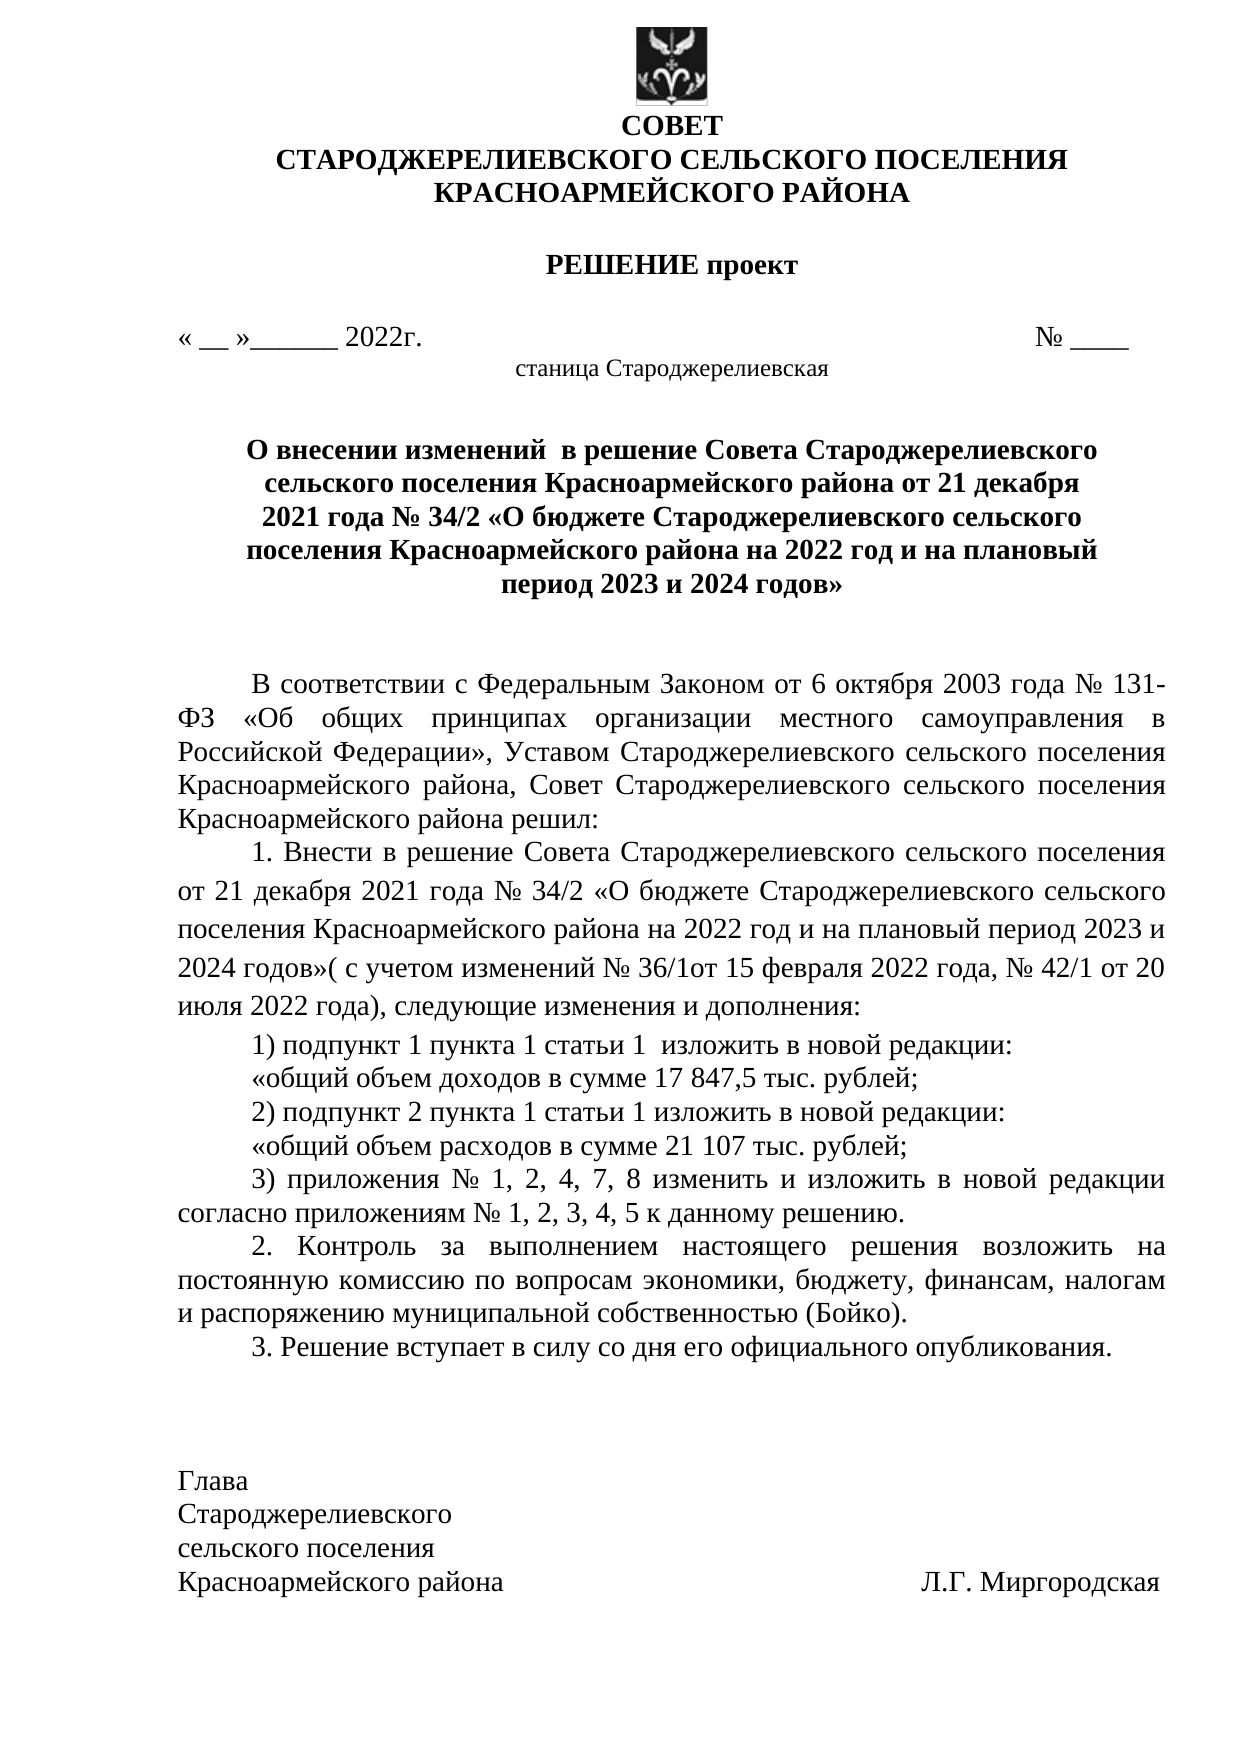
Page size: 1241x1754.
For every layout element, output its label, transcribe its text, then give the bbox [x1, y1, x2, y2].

text О внесении изменений в решение Совета Староджерелиевского сельского поселения Красноармейского района от 21 декабря 2021 года № 34/2 «О бюджете Староджерелиевского сельского поселения Красноармейского района на 2022 год и на плановый период 2023 и 2024 годов» [236, 432, 1108, 599]
text « __ »______ 2022г. № ____ [177, 319, 1167, 353]
text 2) подпункт 2 пункта 1 статьи 1 изложить в новой редакции: [177, 1094, 1167, 1128]
text СТАРОДЖЕРЕЛИЕВСКОГО СЕЛЬСКОГО ПОСЕЛЕНИЯ [177, 142, 1167, 175]
text 1. Внести в решение Совета Староджерелиевского сельского поселения от 21 декабря 2021 года № 34/2 «О бюджете Староджерелиевского сельского поселения Красноармейского района на 2022 год и на плановый период 2023 и 2024 годов»( с учетом изменений № 36/1от 15 февраля 2022 года, № 42/1 от 20 июля 2022 года), следующие изменения и дополнения: [177, 834, 1167, 1022]
text 3. Решение вступает в силу со дня его официального опубликования. [177, 1329, 1167, 1362]
text сельского поселения [177, 1530, 1167, 1564]
picture [635, 27, 709, 109]
text 2. Контроль за выполнением настоящего решения возложить на постоянную комиссию по вопросам экономики, бюджету, финансам, налогам и распоряжению муниципальной собственностью (Бойко). [177, 1228, 1167, 1329]
text станица Староджерелиевская [177, 353, 1167, 381]
text Глава [177, 1463, 1167, 1497]
text «общий объем расходов в сумме 21 107 тыс. рублей; [177, 1128, 1167, 1161]
text КРАСНОАРМЕЙСКОГО РАЙОНА [177, 175, 1167, 209]
text 1) подпункт 1 пункта 1 статьи 1 изложить в новой редакции: [177, 1027, 1167, 1061]
text Староджерелиевского [177, 1497, 1167, 1530]
text СОВЕТ [177, 108, 1167, 142]
text 3) приложения № 1, 2, 4, 7, 8 изменить и изложить в новой редакции согласно приложениям № 1, 2, 3, 4, 5 к данному решению. [177, 1161, 1167, 1228]
text В соответствии с Федеральным Законом от 6 октября 2003 года № 131-ФЗ «Об общих принципах организации местного самоуправления в Российской Федерации», Уставом Староджерелиевского сельского поселения Красноармейского района, Совет Староджерелиевского сельского поселения Красноармейского района решил: [177, 667, 1167, 834]
text РЕШЕНИЕ проект [177, 247, 1167, 281]
text Красноармейского района Л.Г. Миргородская [177, 1564, 1167, 1597]
text «общий объем доходов в сумме 17 847,5 тыс. рублей; [177, 1061, 1167, 1094]
